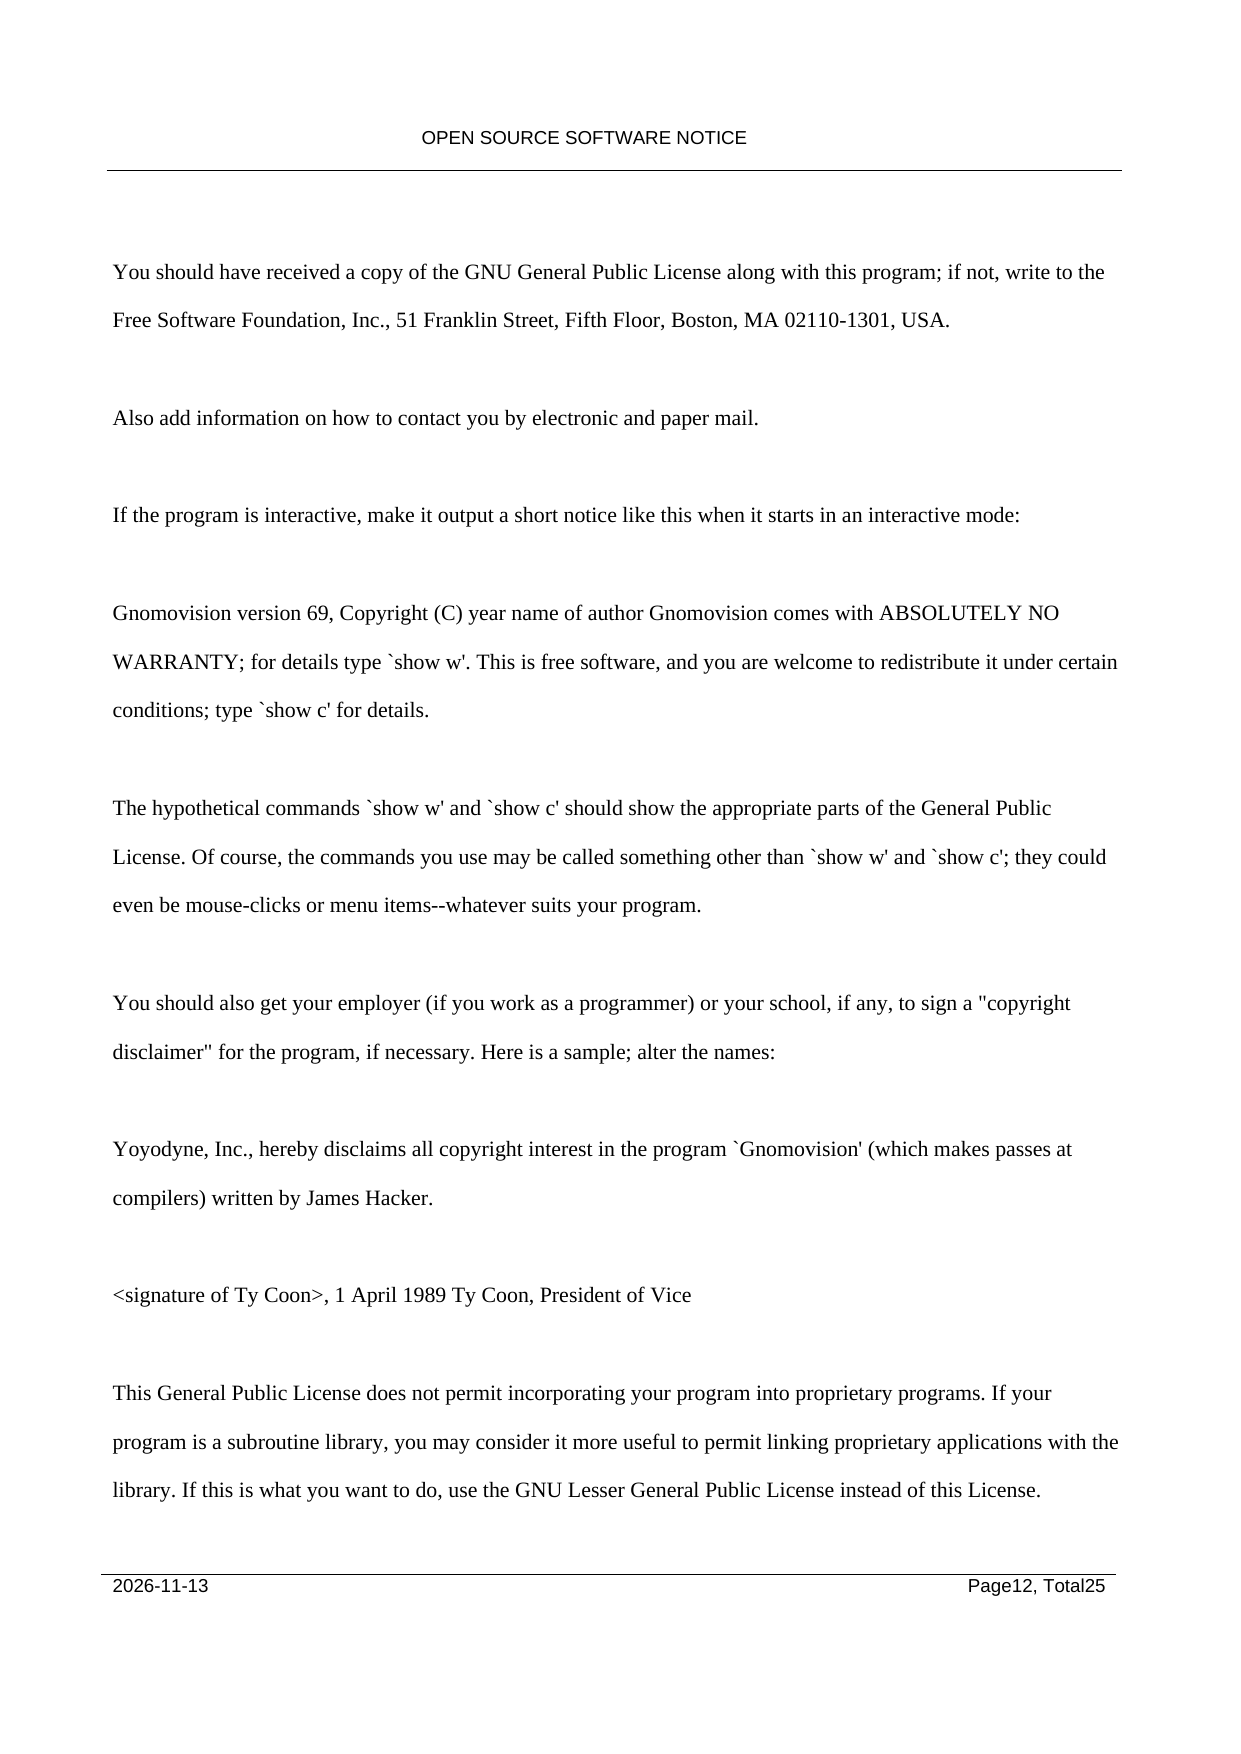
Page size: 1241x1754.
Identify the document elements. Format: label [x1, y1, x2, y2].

text [112, 206, 1128, 1506]
